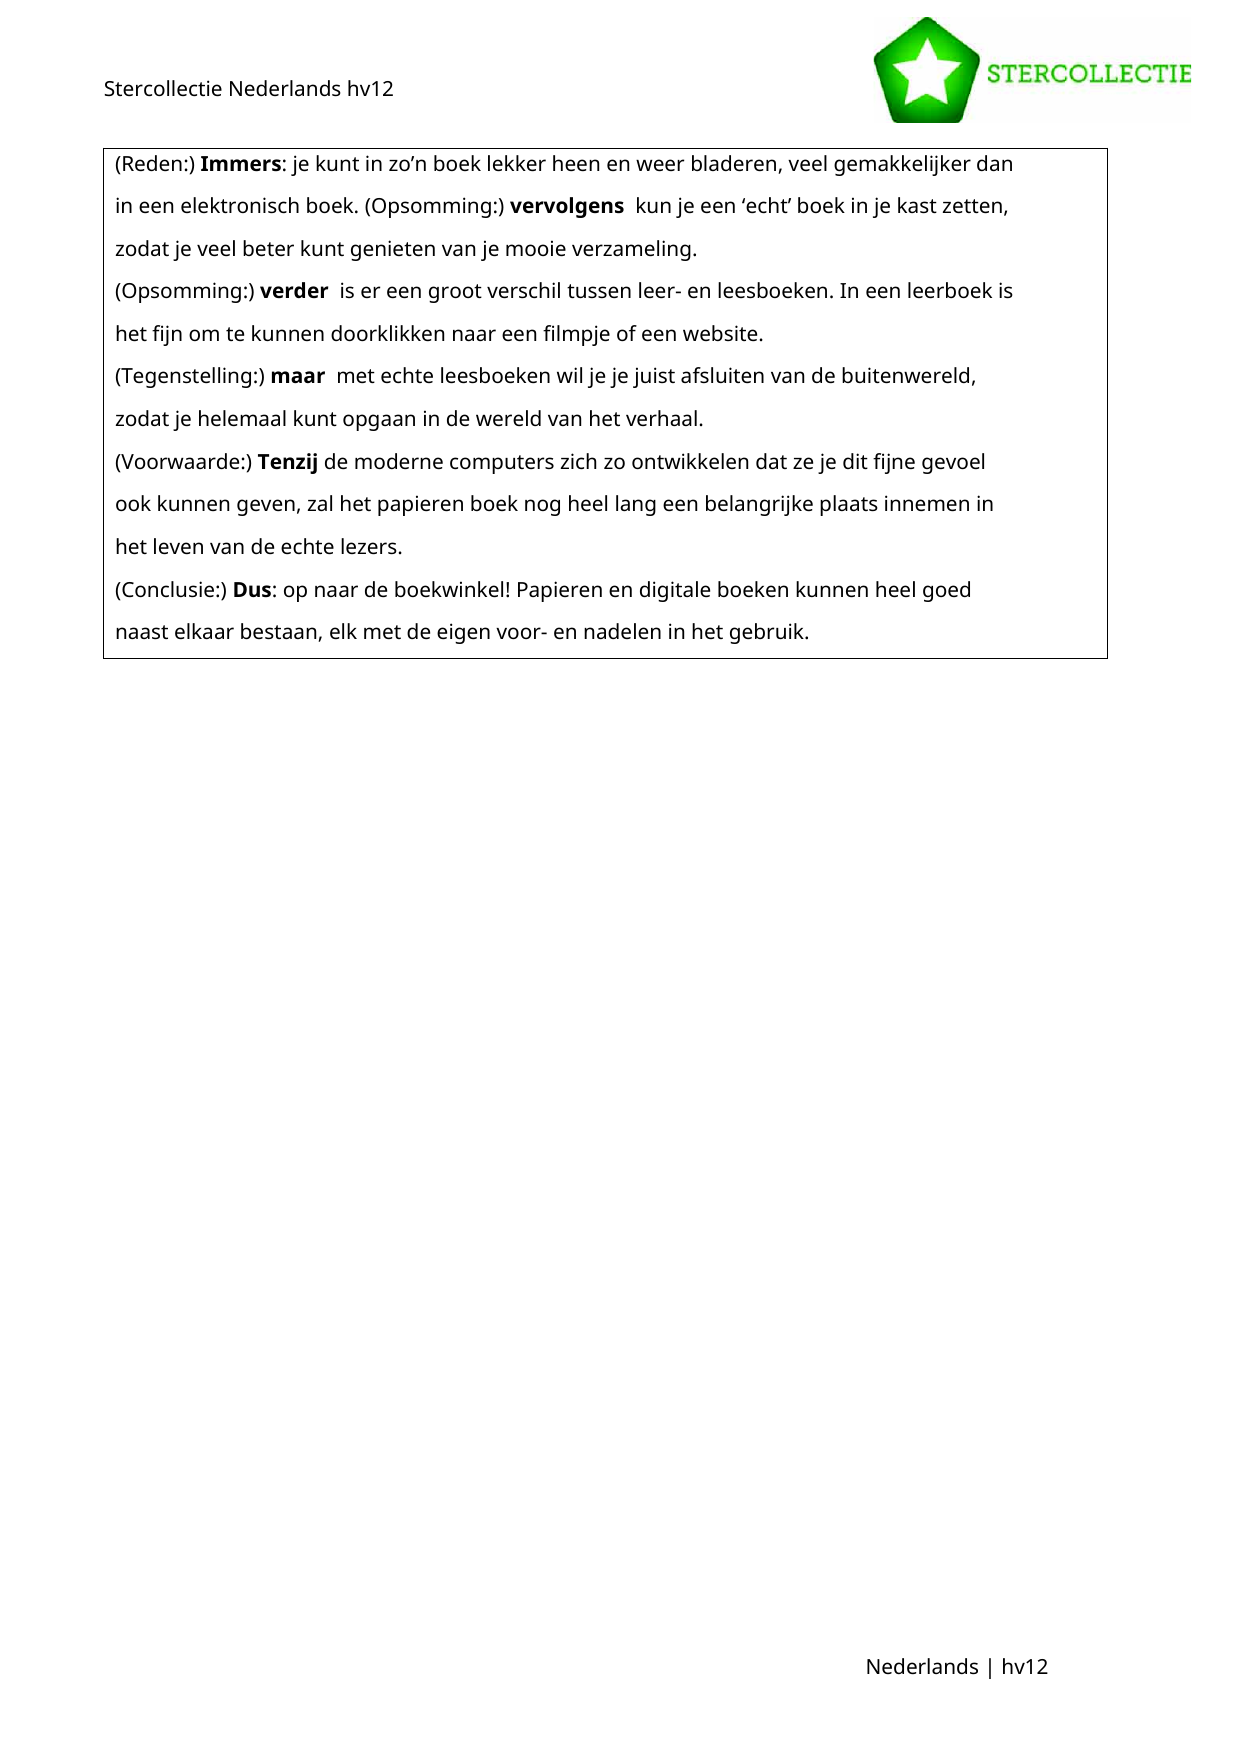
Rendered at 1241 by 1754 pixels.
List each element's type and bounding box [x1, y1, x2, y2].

picture [873, 17, 1192, 123]
table_header [104, 149, 1107, 658]
